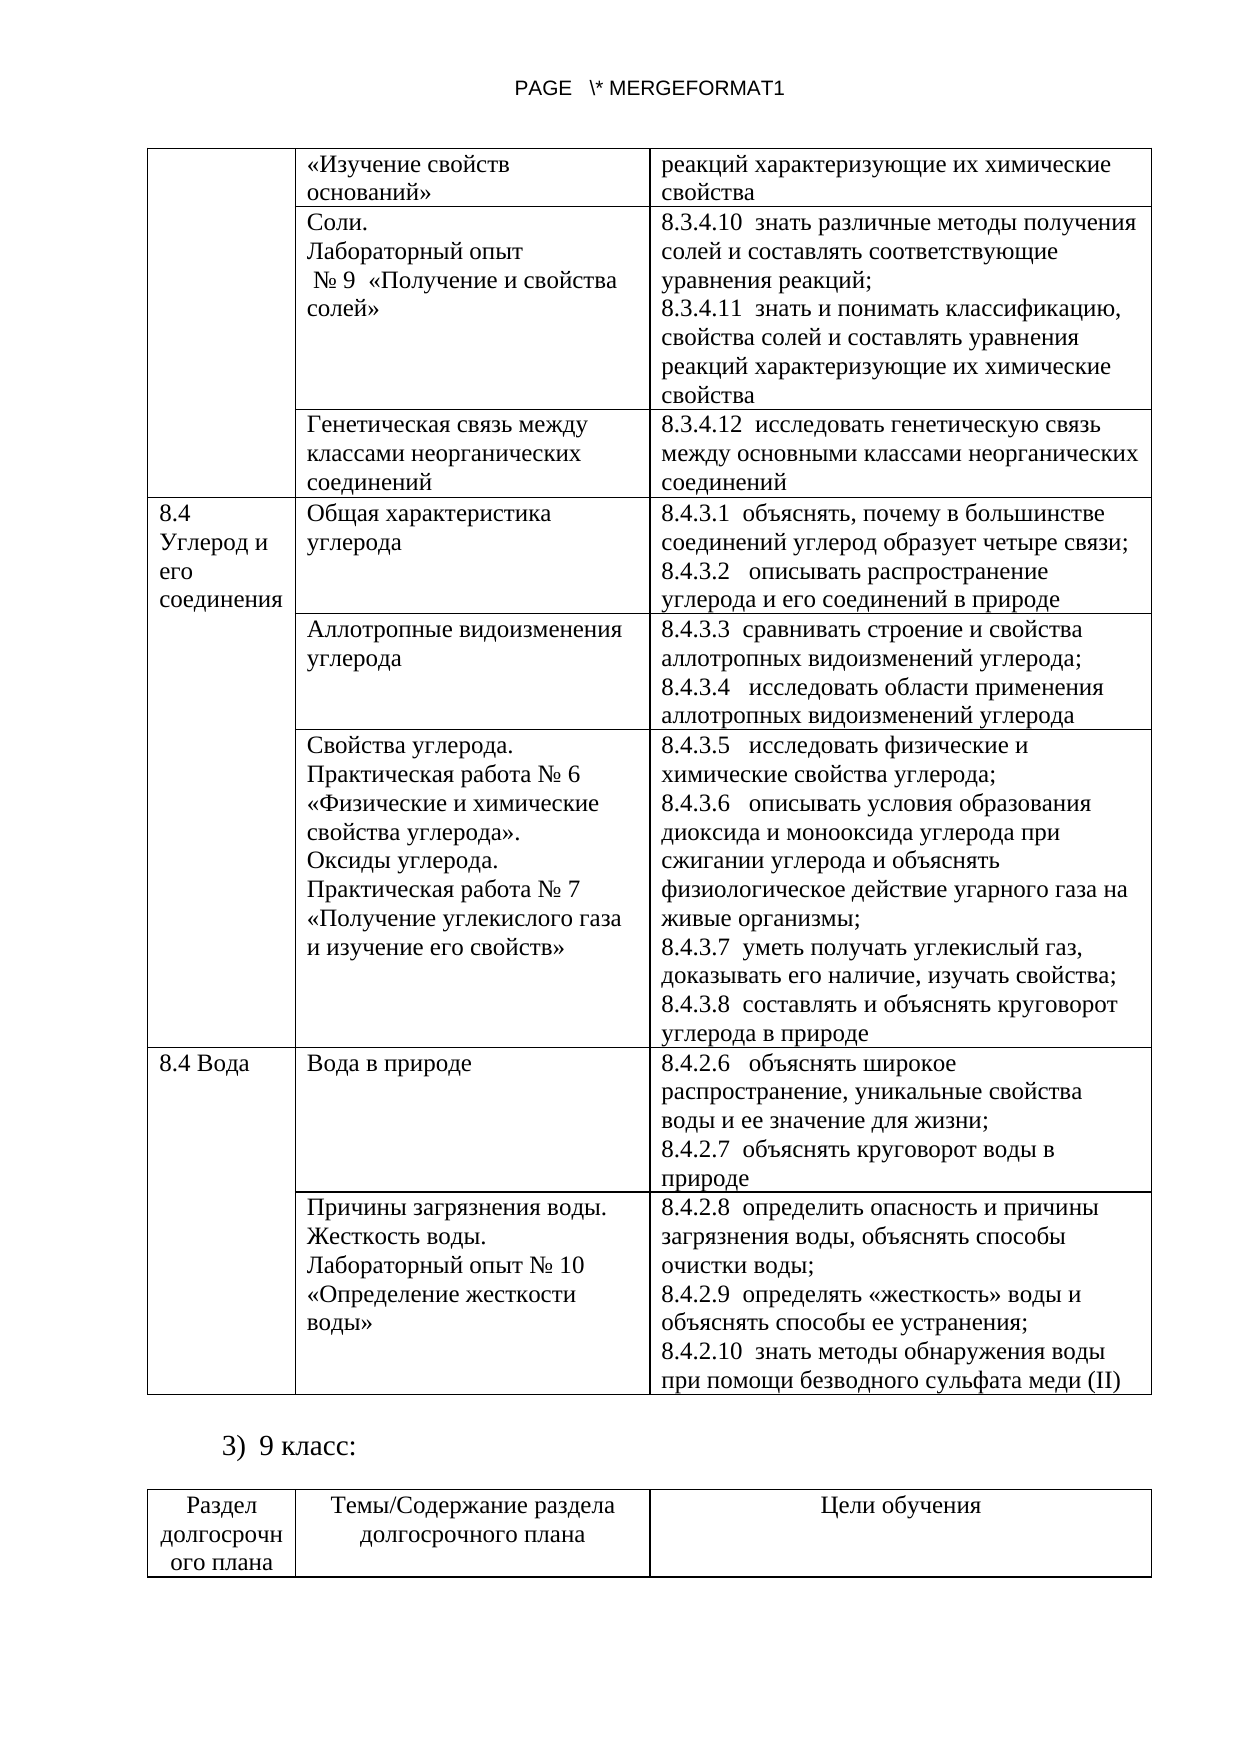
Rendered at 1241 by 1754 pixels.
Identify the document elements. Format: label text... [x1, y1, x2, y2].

table_cell 8.4.3.5 исследовать физические и химические свойства углерода; 8.4.3.6 описывать условия образования диоксида и монооксида углерода при сжигании углерода и объяснять физиологическое действие угарного газа на живые организмы; 8.4.3.7 уметь получать углекислый газ, доказывать его наличие, изучать свойства; 8.4.3.8 составлять и объяснять круговорот углерода в природе [651, 730, 1151, 1047]
subtitle 9 класс: [222, 1428, 1152, 1462]
table_cell 8.4 Углерод и его соединения [148, 498, 295, 1047]
table_header Темы/Содержание раздела долгосрочного плана [296, 1490, 649, 1576]
table_cell 8.4.3.3 сравнивать строение и свойства аллотропных видоизменений углерода; 8.4.3.4 исследовать области применения аллотропных видоизменений углерода [651, 614, 1151, 729]
table_cell Генетическая связь между классами неорганических соединений [296, 410, 649, 497]
table_cell Свойства углерода. Практическая работа № 6 «Физические и химические свойства углерода». Оксиды углерода. Практическая работа № 7 «Получение углекислого газа и изучение его свойств» [296, 730, 649, 1047]
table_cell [296, 149, 649, 206]
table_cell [651, 149, 1151, 206]
table_cell Аллотропные видоизменения углерода [296, 614, 649, 729]
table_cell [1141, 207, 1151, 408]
table_cell 8.4.2.8 определить опасность и причины загрязнения воды, объяснять способы очистки воды; 8.4.2.9 определять «жесткость» воды и объяснять способы ее устранения; 8.4.2.10 знать методы обнаружения воды при помощи безводного сульфата меди (ІІ) [651, 1193, 1151, 1394]
table_cell Вода в природе [296, 1048, 649, 1191]
table_cell 8.3.4.12 исследовать генетическую связь между основными классами неорганических соединений [651, 410, 1151, 497]
table_cell 8.4.2.6 объяснять широкое распространение, уникальные свойства воды и ее значение для жизни; 8.4.2.7 объяснять круговорот воды в природе [651, 1048, 1151, 1191]
table_header Раздел долгосрочного плана [148, 1490, 295, 1576]
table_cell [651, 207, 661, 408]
table_cell Причины загрязнения воды. Жесткость воды. Лабораторный опыт № 10 «Определение жесткости воды» [296, 1193, 649, 1394]
table_cell 8.4.3.1 объяснять, почему в большинстве соединений углерод образует четыре связи; 8.4.3.2 описывать распространение углерода и его соединений в природе [651, 498, 1151, 613]
table_cell 8.4 Вода [148, 1048, 295, 1394]
table_cell Соли. Лабораторный опыт № 9 «Получение и свойства солей» [296, 207, 649, 408]
table_header Цели обучения [651, 1490, 1151, 1576]
table_cell Общая характеристика углерода [296, 498, 649, 613]
